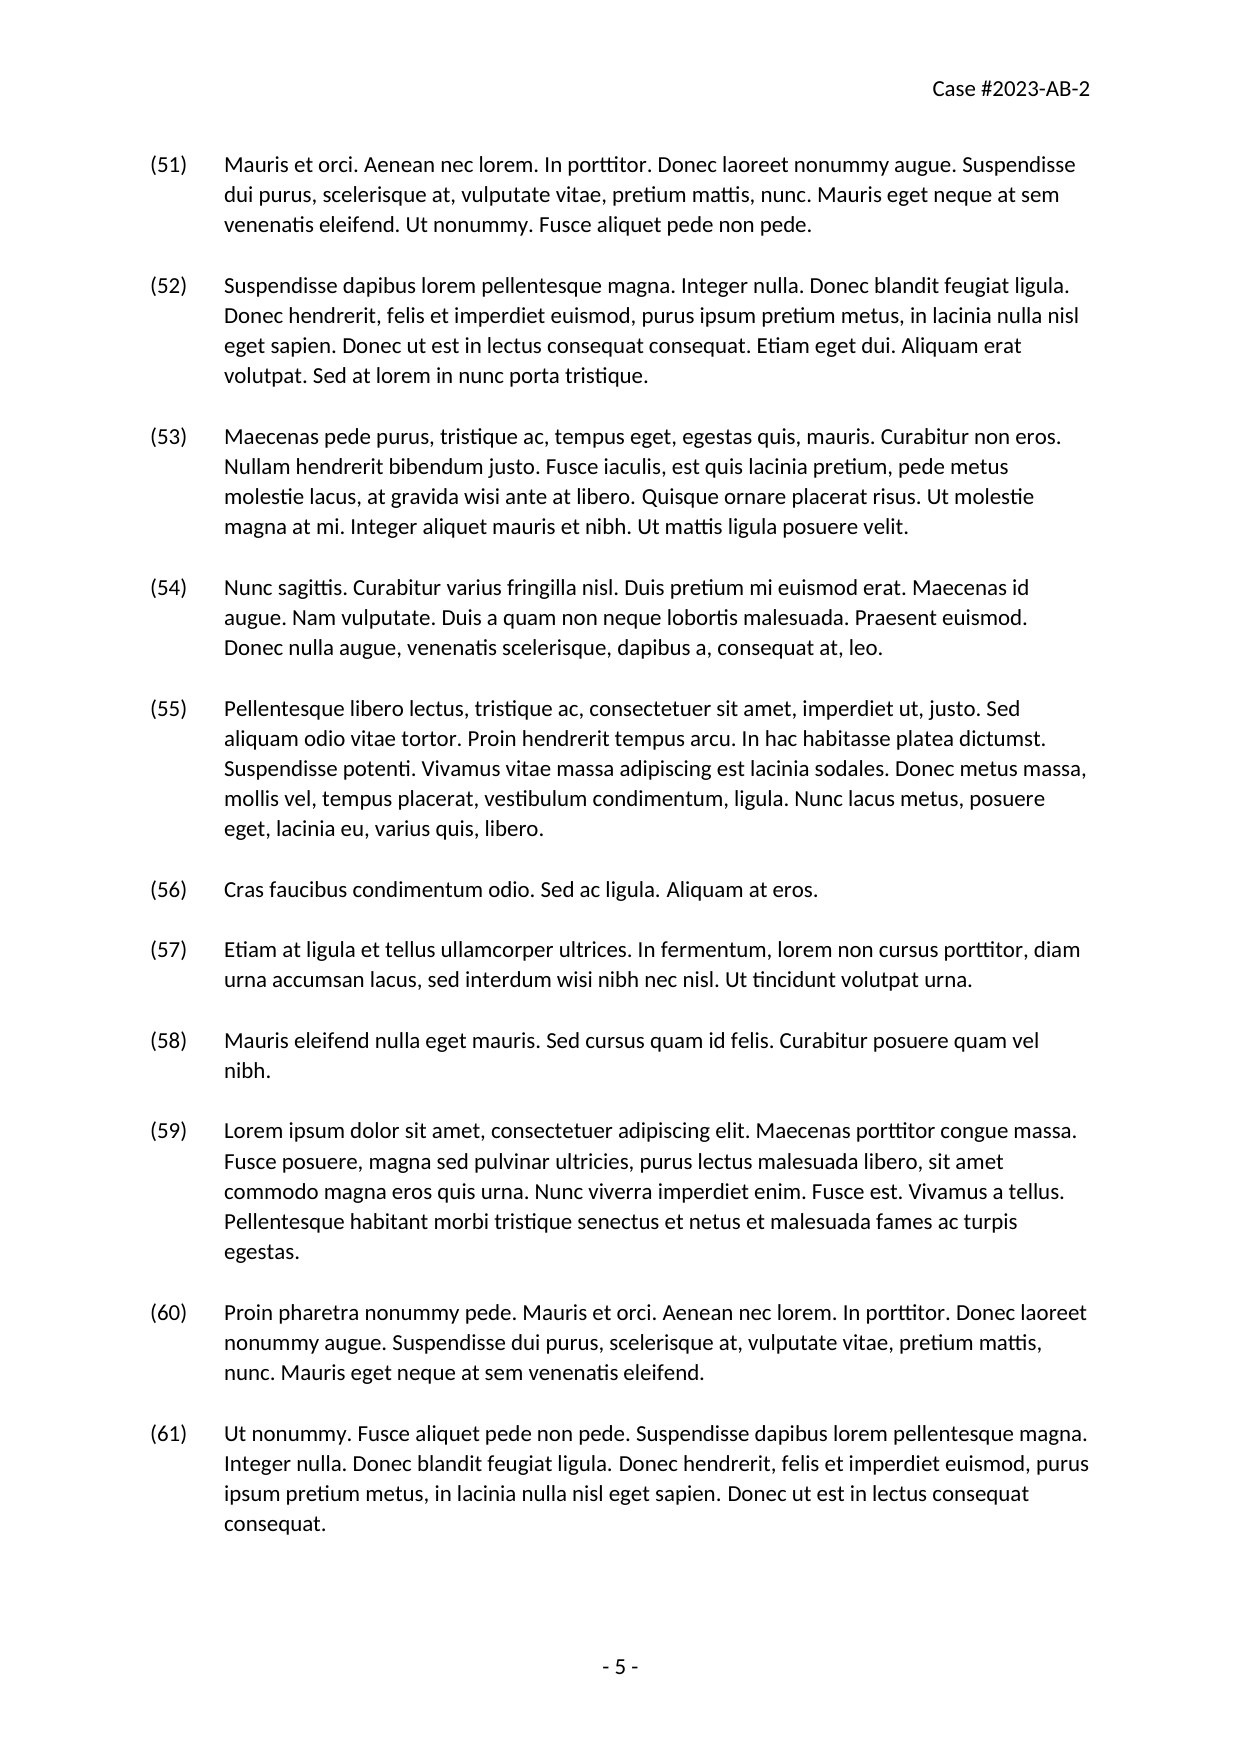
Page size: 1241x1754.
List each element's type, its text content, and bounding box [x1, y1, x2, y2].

list Pellentesque libero lectus, tristique ac, consectetuer sit amet, imperdiet ut, justo. Sed aliquam odio vitae tortor. Proin hendrerit tempus arcu. In hac habitasse platea dictumst. Suspendisse potenti. Vivamus vitae massa adipiscing est lacinia sodales. Donec metus massa, mollis vel, tempus placerat, vestibulum condimentum, ligula. Nunc lacus metus, posuere eget, lacinia eu, varius quis, libero. [150, 694, 1090, 843]
list Nunc sagittis. Curabitur varius fringilla nisl. Duis pretium mi euismod erat. Maecenas id augue. Nam vulputate. Duis a quam non neque lobortis malesuada. Praesent euismod. Donec nulla augue, venenatis scelerisque, dapibus a, consequat at, leo. [150, 573, 1090, 661]
list Ut nonummy. Fusce aliquet pede non pede. Suspendisse dapibus lorem pellentesque magna. Integer nulla. Donec blandit feugiat ligula. Donec hendrerit, felis et imperdiet euismod, purus ipsum pretium metus, in lacinia nulla nisl eget sapien. Donec ut est in lectus consequat consequat. [150, 1419, 1090, 1537]
list Proin pharetra nonummy pede. Mauris et orci. Aenean nec lorem. In porttitor. Donec laoreet nonummy augue. Suspendisse dui purus, scelerisque at, vulputate vitae, pretium mattis, nunc. Mauris eget neque at sem venenatis eleifend. [150, 1298, 1090, 1386]
list Maecenas pede purus, tristique ac, tempus eget, egestas quis, mauris. Curabitur non eros. Nullam hendrerit bibendum justo. Fusce iaculis, est quis lacinia pretium, pede metus molestie lacus, at gravida wisi ante at libero. Quisque ornare placerat risus. Ut molestie magna at mi. Integer aliquet mauris et nibh. Ut mattis ligula posuere velit. [150, 422, 1090, 541]
list Lorem ipsum dolor sit amet, consectetuer adipiscing elit. Maecenas porttitor congue massa. Fusce posuere, magna sed pulvinar ultricies, purus lectus malesuada libero, sit amet commodo magna eros quis urna. Nunc viverra imperdiet enim. Fusce est. Vivamus a tellus. Pellentesque habitant morbi tristique senectus et netus et malesuada fames ac turpis egestas. [150, 1117, 1090, 1266]
list Mauris eleifend nulla eget mauris. Sed cursus quam id felis. Curabitur posuere quam vel nibh. [150, 1026, 1090, 1084]
list Etiam at ligula et tellus ullamcorper ultrices. In fermentum, lorem non cursus porttitor, diam urna accumsan lacus, sed interdum wisi nibh nec nisl. Ut tincidunt volutpat urna. [150, 935, 1090, 994]
list Suspendisse dapibus lorem pellentesque magna. Integer nulla. Donec blandit feugiat ligula. Donec hendrerit, felis et imperdiet euismod, purus ipsum pretium metus, in lacinia nulla nisl eget sapien. Donec ut est in lectus consequat consequat. Etiam eget dui. Aliquam erat volutpat. Sed at lorem in nunc porta tristique. [150, 271, 1090, 389]
list Mauris et orci. Aenean nec lorem. In porttitor. Donec laoreet nonummy augue. Suspendisse dui purus, scelerisque at, vulputate vitae, pretium mattis, nunc. Mauris eget neque at sem venenatis eleifend. Ut nonummy. Fusce aliquet pede non pede. [150, 150, 1090, 238]
list Cras faucibus condimentum odio. Sed ac ligula. Aliquam at eros. [150, 875, 1090, 903]
